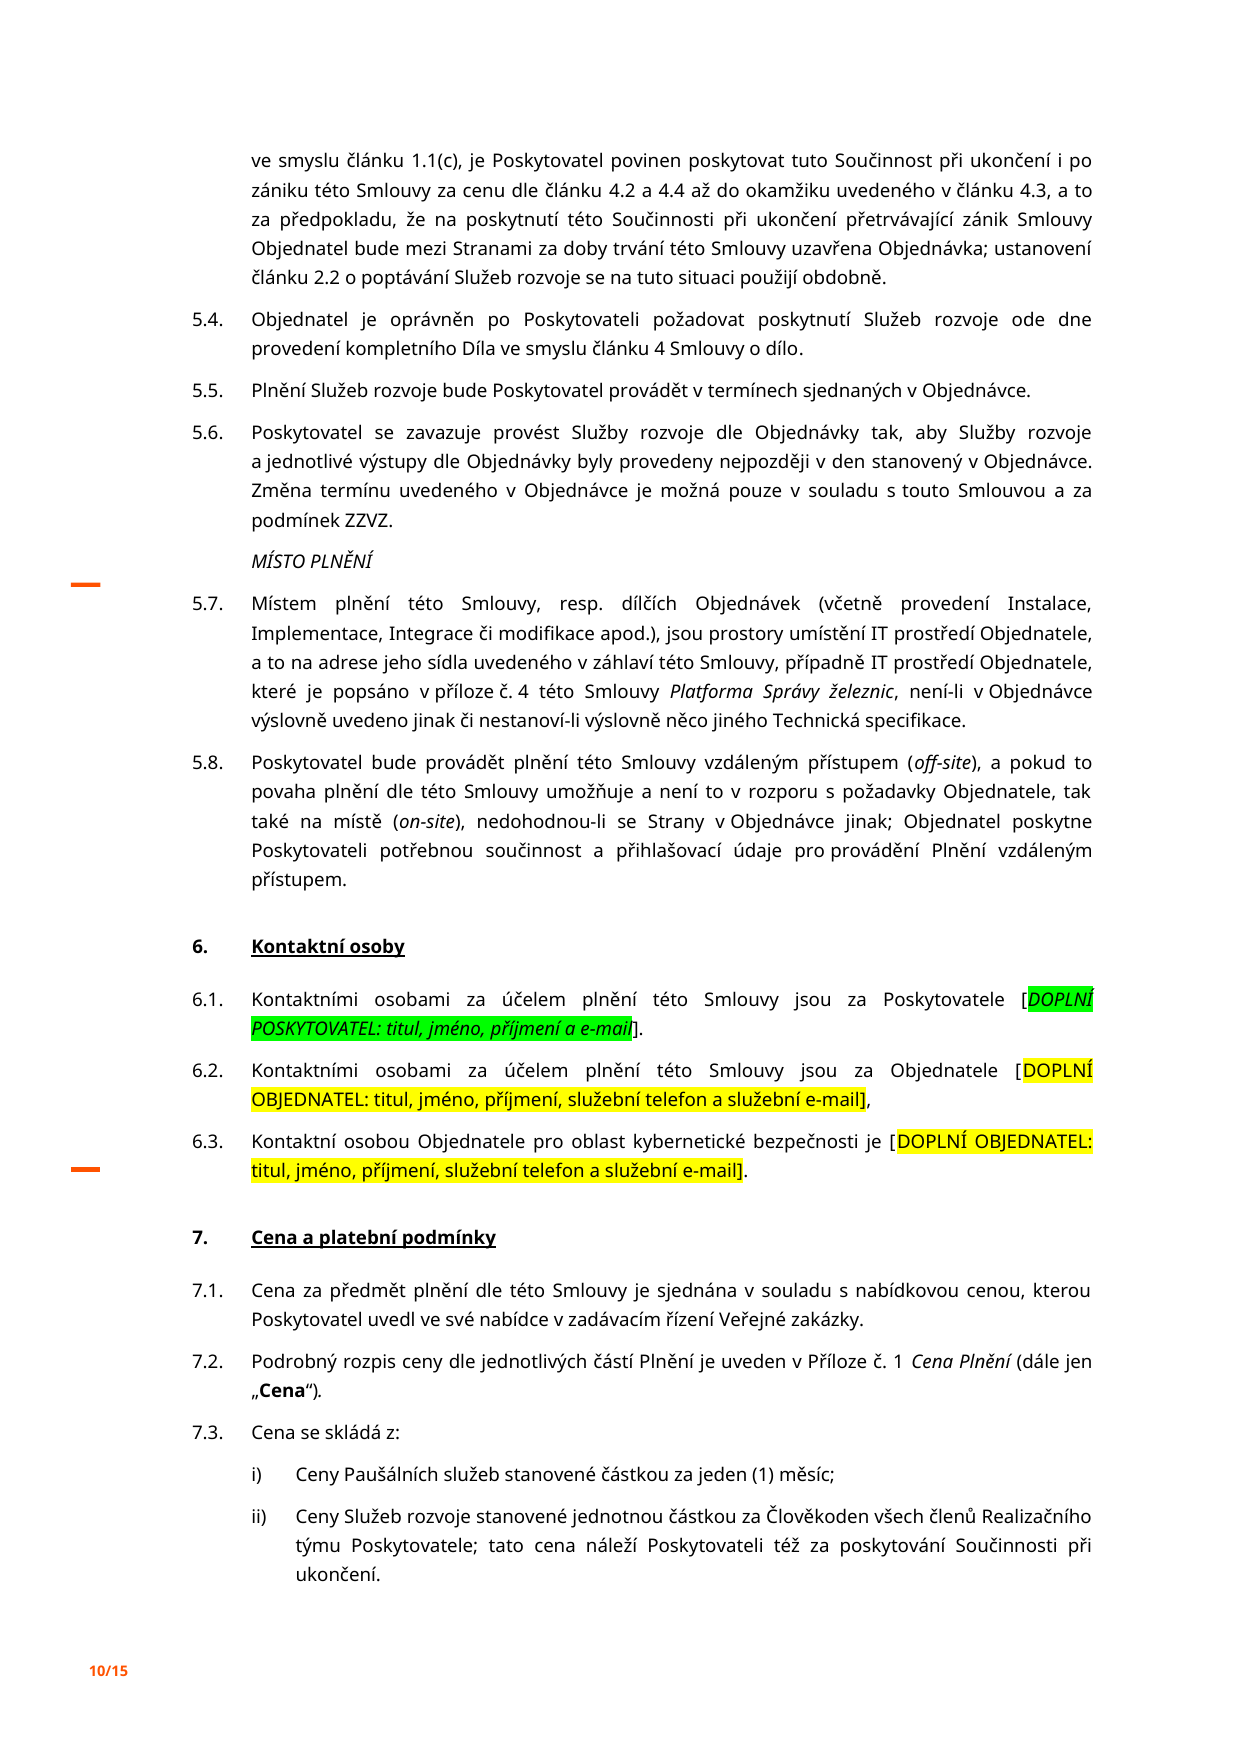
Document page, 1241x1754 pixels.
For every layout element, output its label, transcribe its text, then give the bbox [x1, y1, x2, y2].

list Cena se skládá z: [192, 1419, 1093, 1445]
list Kontaktními osobami za účelem plnění této Smlouvy jsou za Poskytovatele [DOPLNÍ POSKYTOVATEL: titul, jméno, příjmení a e-mail]. [192, 986, 1093, 1041]
subtitle Kontaktní osoby [192, 933, 1093, 959]
list Objednatel je oprávněn po Poskytovateli požadovat poskytnutí Služeb rozvoje ode dne provedení kompletního Díla ve smyslu článku 4 Smlouvy o dílo. [192, 306, 1093, 361]
list Poskytovatel bude provádět plnění této Smlouvy vzdáleným přístupem (off-site), a pokud to povaha plnění dle této Smlouvy umožňuje a není to v rozporu s požadavky Objednatele, tak také na místě (on-site), nedohodnou-li se Strany v Objednávce jinak; Objednatel poskytne Poskytovateli potřebnou součinnost a přihlašovací údaje pro provádění Plnění vzdáleným přístupem. [192, 749, 1093, 892]
list Podrobný rozpis ceny dle jednotlivých částí Plnění je uveden v Příloze č. 1 Cena Plnění (dále jen „Cena“). [192, 1348, 1093, 1403]
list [192, 148, 1093, 290]
list Poskytovatel se zavazuje provést Služby rozvoje dle Objednávky tak, aby Služby rozvoje a jednotlivé výstupy dle Objednávky byly provedeny nejpozději v den stanovený v Objednávce. Změna termínu uvedeného v Objednávce je možná pouze v souladu s touto Smlouvou a za podmínek ZZVZ. [192, 419, 1093, 533]
list Plnění Služeb rozvoje bude Poskytovatel provádět v termínech sjednaných v Objednávce. [192, 377, 1093, 403]
list Místo plnění [251, 549, 1093, 574]
list Místem plnění této Smlouvy, resp. dílčích Objednávek (včetně provedení Instalace, Implementace, Integrace či modifikace apod.), jsou prostory umístění IT prostředí Objednatele, a to na adrese jeho sídla uvedeného v záhlaví této Smlouvy, případně IT prostředí Objednatele, které je popsáno v příloze č. 4 této Smlouvy Platforma Správy železnic, není-li v Objednávce výslovně uvedeno jinak či nestanoví-li výslovně něco jiného Technická specifikace. [192, 591, 1093, 733]
list Kontaktními osobami za účelem plnění této Smlouvy jsou za Objednatele [DOPLNÍ OBJEDNATEL: titul, jméno, příjmení, služební telefon a služební e-mail], [192, 1057, 1093, 1112]
list Ceny Služeb rozvoje stanovené jednotnou částkou za Člověkoden všech členů Realizačního týmu Poskytovatele; tato cena náleží Poskytovateli též za poskytování Součinnosti při ukončení. [251, 1503, 1093, 1587]
list Kontaktní osobou Objednatele pro oblast kybernetické bezpečnosti je [DOPLNÍ OBJEDNATEL: titul, jméno, příjmení, služební telefon a služební e-mail]. [192, 1128, 1093, 1183]
subtitle Cena a platební podmínky [192, 1224, 1093, 1250]
list Ceny Paušálních služeb stanovené částkou za jeden (1) měsíc; [251, 1461, 1093, 1487]
list Cena za předmět plnění dle této Smlouvy je sjednána v souladu s nabídkovou cenou, kterou Poskytovatel uvedl ve své nabídce v zadávacím řízení Veřejné zakázky. [192, 1277, 1093, 1332]
